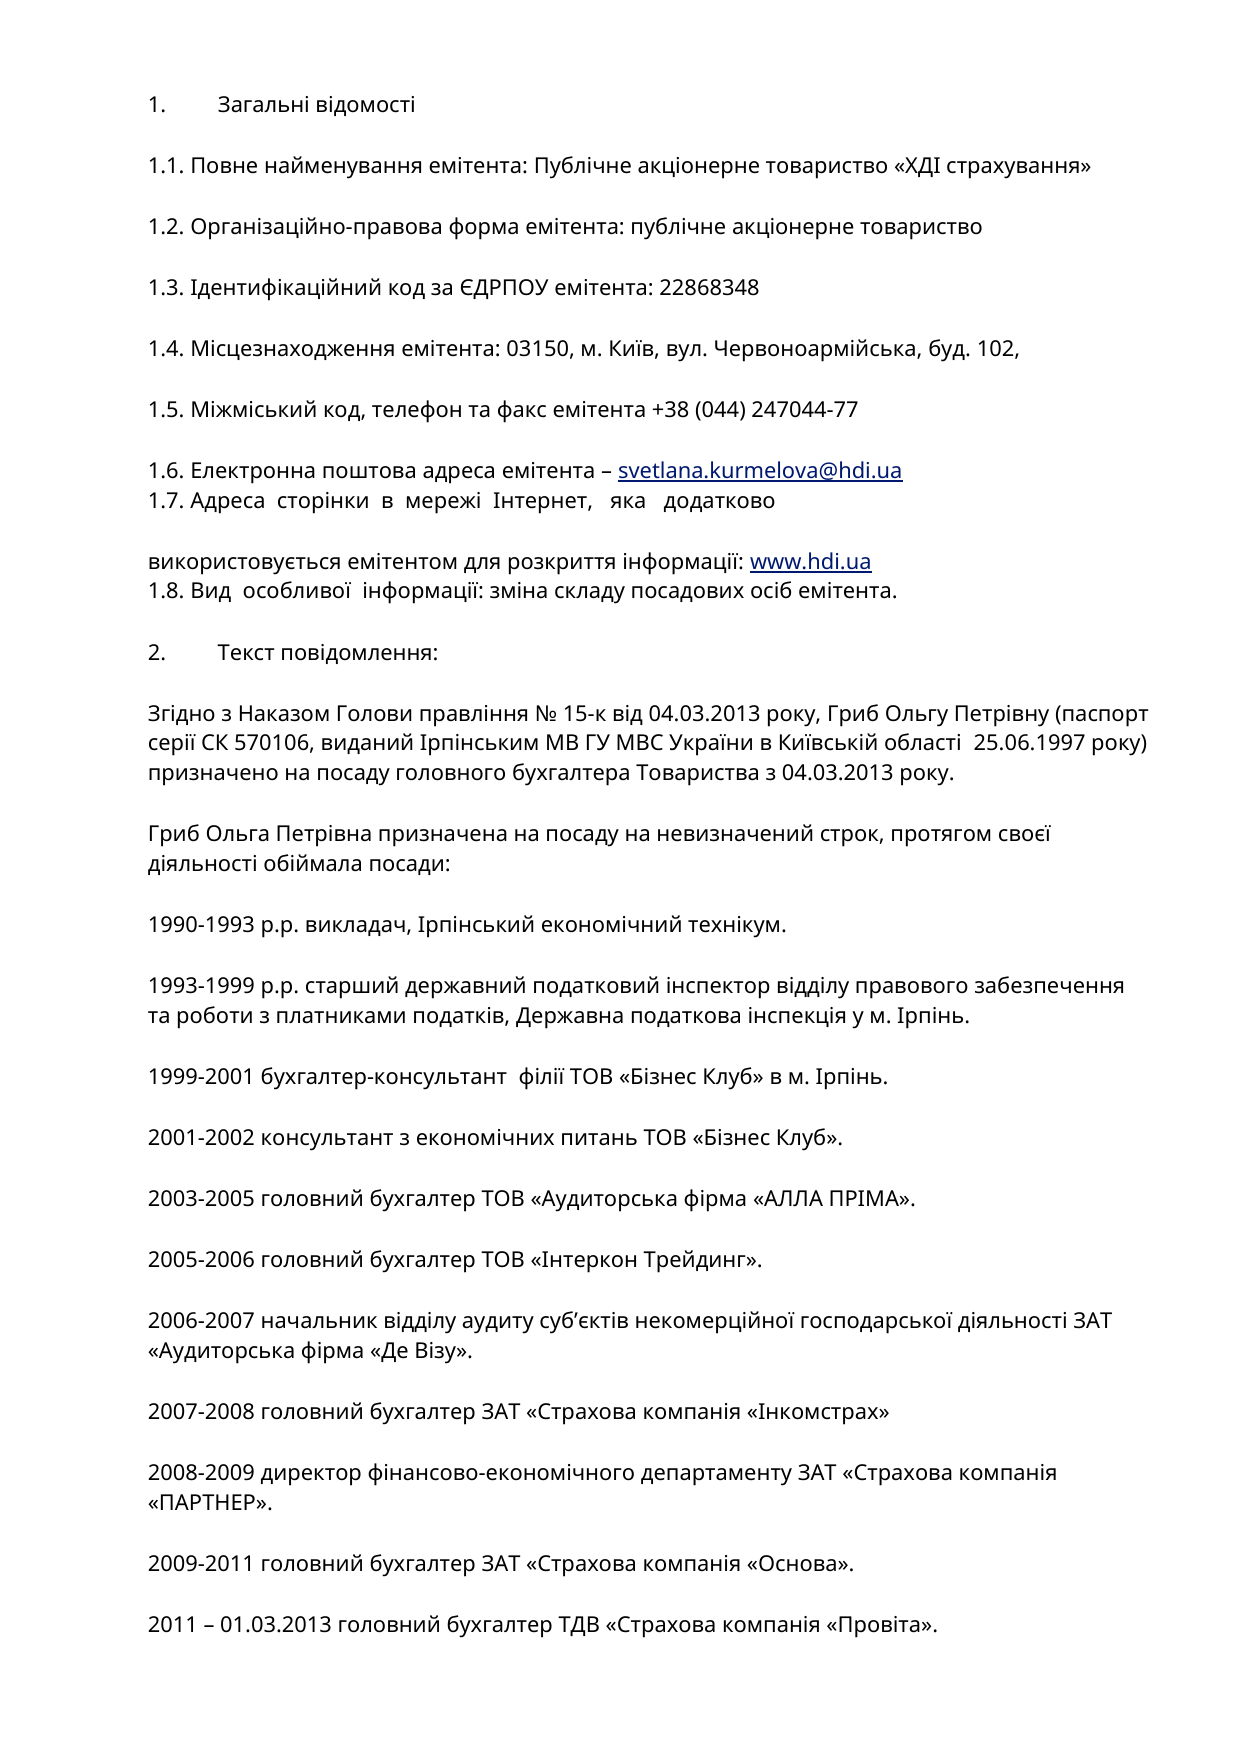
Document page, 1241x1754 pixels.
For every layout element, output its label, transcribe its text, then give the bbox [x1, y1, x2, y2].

text 1.2. Організаційно-правова форма емітента: публічне акціонерне товариство [148, 211, 1152, 240]
text 1.8. Вид особливої інформації: зміна складу посадових осіб емітента. [148, 575, 1152, 605]
text 2008-2009 директор фінансово-економічного департаменту ЗАТ «Страхова компанія «ПАРТНЕР». [148, 1457, 1152, 1516]
text 2005-2006 головний бухгалтер ТОВ «Інтеркон Трейдинг». [148, 1244, 1152, 1274]
text 1.3. Ідентифікаційний код за ЄДРПОУ емітента: 22868348 [148, 272, 1152, 301]
text 1.6. Електронна поштова адреса емітента – svetlana.kurmelova@hdi.ua [148, 455, 1152, 484]
text 1990-1993 р.р. викладач, Ірпінський економічний технікум. [148, 909, 1152, 939]
text 2007-2008 головний бухгалтер ЗАТ «Страхова компанія «Інкомстрах» [148, 1396, 1152, 1426]
text 1.7. Адреса сторінки в мережі Інтернет, яка додатково [148, 484, 1152, 514]
text 1.5. Міжміський код, телефон та факс емітента +38 (044) 247044-77 [148, 394, 1152, 423]
text 1.4. Місцезнаходження емітента: 03150, м. Київ, вул. Червоноармійська, буд. 102, [148, 333, 1152, 362]
text 2001-2002 консультант з економічних питань ТОВ «Бізнес Клуб». [148, 1122, 1152, 1152]
text 2006-2007 начальник відділу аудиту суб’єктів некомерційної господарської діяльності ЗАТ «Аудиторська фірма «Де Візу». [148, 1305, 1152, 1364]
text 1. Загальні відомості [148, 88, 1152, 118]
text 2. Текст повідомлення: [148, 636, 1152, 666]
text 2003-2005 головний бухгалтер ТОВ «Аудиторська фірма «АЛЛА ПРІМА». [148, 1183, 1152, 1213]
text 2011 – 01.03.2013 головний бухгалтер ТДВ «Страхова компанія «Провіта». [148, 1609, 1152, 1638]
text Згідно з Наказом Голови правління № 15-к від 04.03.2013 року, Гриб Ольгу Петрівну (паспорт серії СК 570106, виданий Ірпінським МВ ГУ МВС України в Київській області 25.06.1997 року) призначено на посаду головного бухгалтера Товариства з 04.03.2013 року. [148, 697, 1152, 787]
text використовується емітентом для розкриття інформації: www.hdi.ua [148, 546, 1152, 575]
text 1999-2001 бухгалтер-консультант філії ТОВ «Бізнес Клуб» в м. Ірпінь. [148, 1061, 1152, 1091]
text 2009-2011 головний бухгалтер ЗАТ «Страхова компанія «Основа». [148, 1548, 1152, 1577]
text 1993-1999 р.р. старший державний податковий інспектор відділу правового забезпечення та роботи з платниками податків, Державна податкова інспекція у м. Ірпінь. [148, 970, 1152, 1029]
text 1.1. Повне найменування емітента: Публічне акціонерне товариство «ХДІ страхування» [148, 149, 1152, 179]
text Гриб Ольга Петрівна призначена на посаду на невизначений строк, протягом своєї діяльності обіймала посади: [148, 818, 1152, 878]
